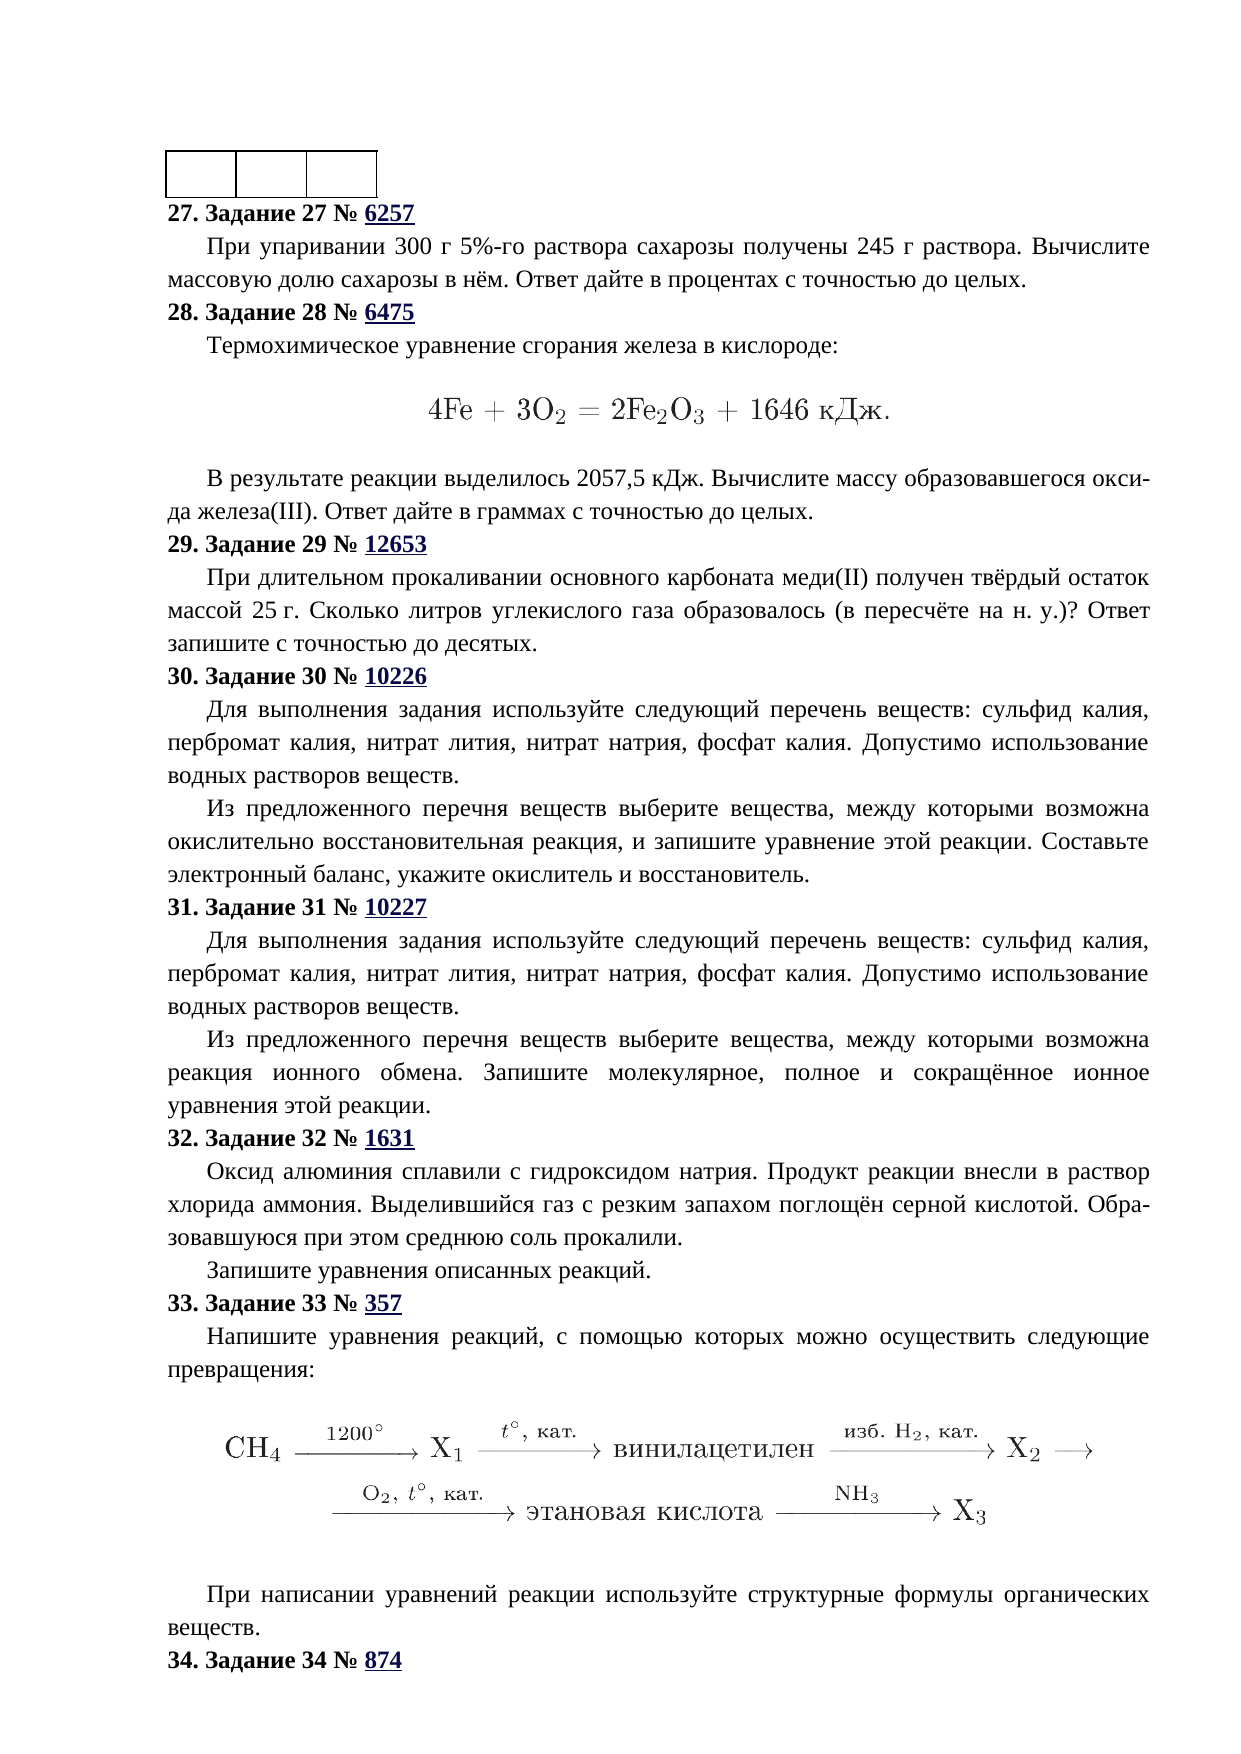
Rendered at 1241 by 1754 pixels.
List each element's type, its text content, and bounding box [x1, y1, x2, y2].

text 33. Задание 33 № 357 [167, 1288, 1150, 1317]
text Напишите уравнения реакций, с помощью которых можно осуществить следующие превращения: [167, 1321, 1150, 1383]
table_cell [167, 152, 235, 197]
text 29. Задание 29 № 12653 [167, 529, 1150, 558]
text Для выполнения задания используйте следующий перечень веществ: сульфид калия, пербромат калия, нитрат лития, нитрат натрия, фосфат калия. Допустимо использование водных растворов веществ. [167, 925, 1150, 1020]
text 30. Задание 30 № 10226 [167, 661, 1150, 690]
text 27. Задание 27 № 6257 [167, 198, 1150, 227]
text При упаривании 300 г 5%-го раствора сахарозы получены 245 г раствора. Вычислите массовую долю сахарозы в нём. Ответ дайте в процентах с точностью до целых. [167, 231, 1150, 293]
text 31. Задание 31 № 10227 [167, 892, 1150, 921]
text Запишите уравнения описанных реакций. [167, 1255, 1150, 1284]
picture [332, 1483, 985, 1542]
text В результате реакции выделилось 2057,5 кДж. Вычислите массу образовавшегося оксида железа(III). Ответ дайте в граммах с точностью до целых. [167, 463, 1150, 524]
text 28. Задание 28 № 6475 [167, 297, 1150, 326]
table_cell [307, 152, 376, 197]
picture [428, 396, 889, 426]
text Оксид алюминия сплавили с гидроксидом натрия. Продукт реакции внесли в раствор хлорида аммония. Выделившийся газ с резким запахом поглощён серной кислотой. Образовавшуюся при этом среднюю соль прокалили. [167, 1156, 1150, 1251]
text Термохимическое уравнение сгорания железа в кислороде: [167, 330, 1150, 359]
table_cell [237, 152, 306, 197]
text Из предложенного перечня веществ выберите вещества, между которыми возможна окислительно восстановительная реакция, и запишите уравнение этой реакции. Составьте электронный баланс, укажите окислитель и восстановитель. [167, 793, 1150, 888]
text Из предложенного перечня веществ выберите вещества, между которыми возможна реакция ионного обмена. Запишите молекулярное, полное и сокращённое ионное уравнения этой реакции. [167, 1024, 1150, 1119]
picture [225, 1420, 1093, 1479]
text При длительном прокаливании основного карбоната меди(II) получен твёрдый остаток массой 25 г. Сколько литров углекислого газа образовалось (в пересчёте на н. у.)? Ответ запишите с точностью до десятых. [167, 562, 1150, 657]
text 34. Задание 34 № 874 [167, 1645, 1150, 1673]
text Для выполнения задания используйте следующий перечень веществ: сульфид калия, пербромат калия, нитрат лития, нитрат натрия, фосфат калия. Допустимо использование водных растворов веществ. [167, 694, 1150, 789]
text 32. Задание 32 № 1631 [167, 1123, 1150, 1152]
text При написании уравнений реакции используйте структурные формулы органических веществ. [167, 1579, 1150, 1640]
